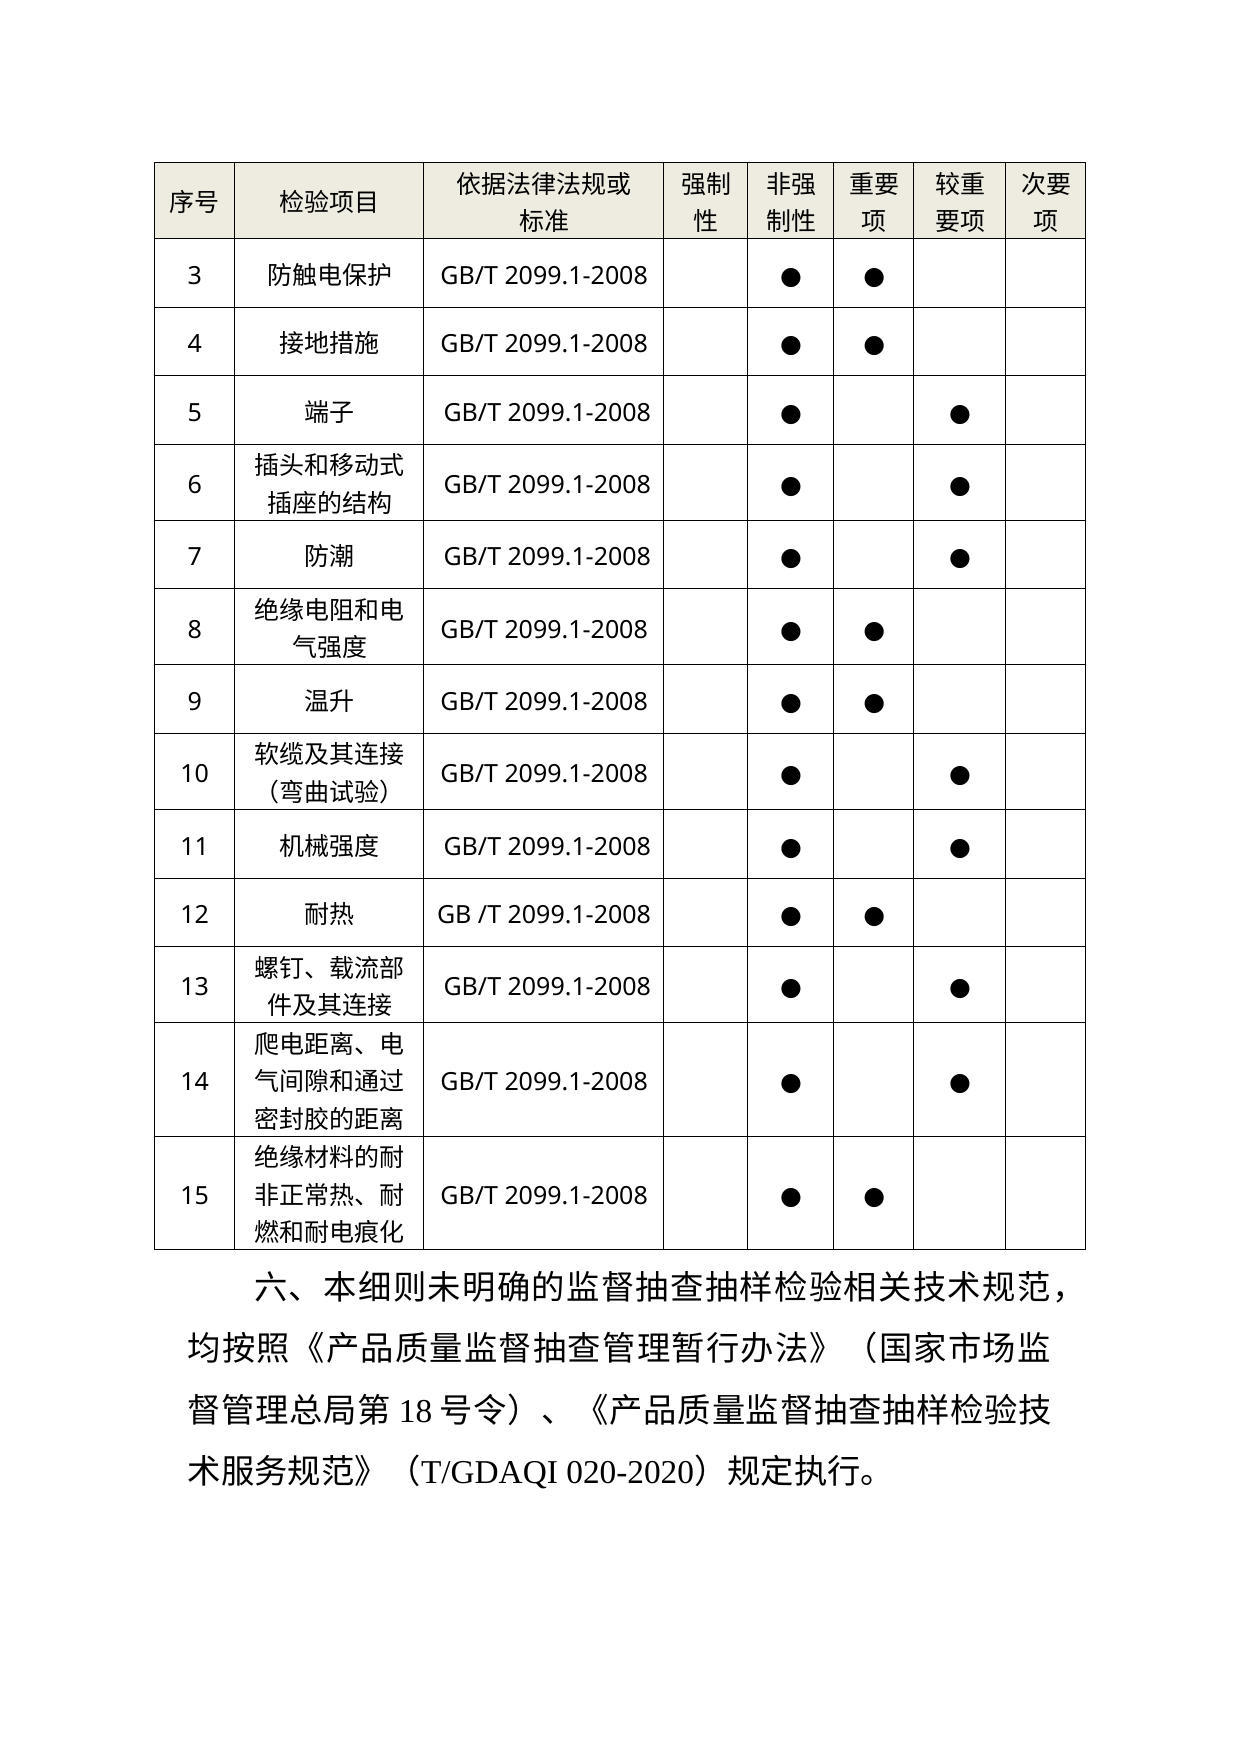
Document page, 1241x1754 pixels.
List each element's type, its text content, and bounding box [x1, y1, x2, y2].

table_cell GB/T 2099.1-2008 [424, 1023, 663, 1136]
table_cell [664, 308, 747, 375]
table_cell [914, 589, 1005, 664]
table_cell ● [748, 1137, 833, 1249]
table_cell 螺钉、载流部件及其连接 [235, 947, 423, 1022]
table_cell 6 [155, 445, 234, 520]
table_cell 10 [155, 734, 234, 809]
table_cell ● [748, 1023, 833, 1136]
table_cell GB/T 2099.1-2008 [424, 589, 663, 664]
table_cell ● [834, 589, 913, 664]
table_cell ● [914, 810, 1005, 877]
table_cell ● [914, 445, 1005, 520]
table_cell GB/T 2099.1-2008 [424, 734, 663, 809]
table_cell [664, 665, 747, 733]
table_cell 温升 [235, 665, 423, 733]
text 六、本细则未明确的监督抽查抽样检验相关技术规范，均按照《产品质量监督抽查管理暂行办法》（国家市场监督管理总局第18号令）、《产品质量监督抽查抽样检验技术服务规范》（T/GDAQI 020-2020）规定执行。 [187, 1250, 1053, 1496]
table_header 强制性 [664, 163, 747, 238]
table_cell GB/T 2099.1-2008 [424, 521, 663, 588]
table_cell [1006, 445, 1085, 520]
table_cell ● [748, 589, 833, 664]
table_cell [664, 376, 747, 444]
table_cell 绝缘材料的耐非正常热、耐燃和耐电痕化 [235, 1137, 423, 1249]
table_cell 防潮 [235, 521, 423, 588]
table_header 重要项 [834, 163, 913, 238]
table_cell 5 [155, 376, 234, 444]
table_cell GB/T 2099.1-2008 [424, 376, 663, 444]
table_cell [1006, 308, 1085, 375]
table_cell [664, 879, 747, 946]
table_cell GB/T 2099.1-2008 [424, 810, 663, 877]
table_cell [664, 810, 747, 877]
table_cell [834, 810, 913, 877]
table_cell [664, 521, 747, 588]
table_cell 3 [155, 239, 234, 307]
table_header 序号 [155, 163, 234, 238]
table_cell GB/T 2099.1-2008 [424, 445, 663, 520]
table_cell ● [748, 239, 833, 307]
table_cell [664, 239, 747, 307]
table_cell 12 [155, 879, 234, 946]
table_cell ● [748, 308, 833, 375]
table_cell [914, 665, 1005, 733]
table_cell [834, 376, 913, 444]
table_cell [914, 1137, 1005, 1249]
table_cell [1006, 239, 1085, 307]
table_cell 8 [155, 589, 234, 664]
table_cell ● [748, 376, 833, 444]
table_cell [664, 1023, 747, 1136]
table_cell [1006, 521, 1085, 588]
table_cell 14 [155, 1023, 234, 1136]
table_cell [834, 445, 913, 520]
table_cell [1006, 589, 1085, 664]
table_cell [834, 947, 913, 1022]
table_cell ● [748, 521, 833, 588]
table_cell 机械强度 [235, 810, 423, 877]
table_header 依据法律法规或 标准 [424, 163, 663, 238]
table_cell [914, 308, 1005, 375]
table_cell [1006, 810, 1085, 877]
table_cell ● [748, 810, 833, 877]
table_cell GB/T 2099.1-2008 [424, 947, 663, 1022]
table_cell 软缆及其连接（弯曲试验） [235, 734, 423, 809]
table_cell [1006, 1023, 1085, 1136]
table_cell 接地措施 [235, 308, 423, 375]
table_cell [914, 239, 1005, 307]
table_cell ● [914, 947, 1005, 1022]
table_cell 11 [155, 810, 234, 877]
table_cell [1006, 879, 1085, 946]
table_cell GB/T 2099.1-2008 [424, 239, 663, 307]
table_cell 9 [155, 665, 234, 733]
table_cell GB/T 2099.1-2008 [424, 1137, 663, 1249]
table_cell ● [748, 734, 833, 809]
table_cell 15 [155, 1137, 234, 1249]
table_cell GB /T 2099.1-2008 [424, 879, 663, 946]
table_cell [1006, 947, 1085, 1022]
table_cell ● [914, 521, 1005, 588]
table_header 非强制性 [748, 163, 833, 238]
table_cell [1006, 376, 1085, 444]
table_cell ● [748, 665, 833, 733]
table_cell [664, 589, 747, 664]
table_cell ● [914, 1023, 1005, 1136]
table_cell [834, 1023, 913, 1136]
table_cell 7 [155, 521, 234, 588]
table_cell ● [834, 1137, 913, 1249]
table_header 较重要项 [914, 163, 1005, 238]
table_cell [664, 445, 747, 520]
table_cell ● [834, 879, 913, 946]
table_cell ● [914, 376, 1005, 444]
table_cell ● [748, 445, 833, 520]
table_cell ● [748, 879, 833, 946]
table_cell [834, 734, 913, 809]
table_cell GB/T 2099.1-2008 [424, 308, 663, 375]
table_cell [664, 1137, 747, 1249]
table_cell ● [834, 308, 913, 375]
table_cell 端子 [235, 376, 423, 444]
table_cell ● [834, 665, 913, 733]
table_cell [834, 521, 913, 588]
table_cell 4 [155, 308, 234, 375]
table_cell [1006, 734, 1085, 809]
table_cell 绝缘电阻和电气强度 [235, 589, 423, 664]
table_cell GB/T 2099.1-2008 [424, 665, 663, 733]
table_cell ● [748, 947, 833, 1022]
table_cell ● [834, 239, 913, 307]
table_cell 爬电距离、电气间隙和通过密封胶的距离 [235, 1023, 423, 1136]
table_cell [1006, 1137, 1085, 1249]
table_cell [664, 734, 747, 809]
table_cell [664, 947, 747, 1022]
table_cell 防触电保护 [235, 239, 423, 307]
table_cell ● [914, 734, 1005, 809]
table_cell 耐热 [235, 879, 423, 946]
table_cell [914, 879, 1005, 946]
table_cell 插头和移动式插座的结构 [235, 445, 423, 520]
table_cell 13 [155, 947, 234, 1022]
table_cell [1006, 665, 1085, 733]
table_header 检验项目 [235, 163, 423, 238]
table_header 次要项 [1006, 163, 1085, 238]
